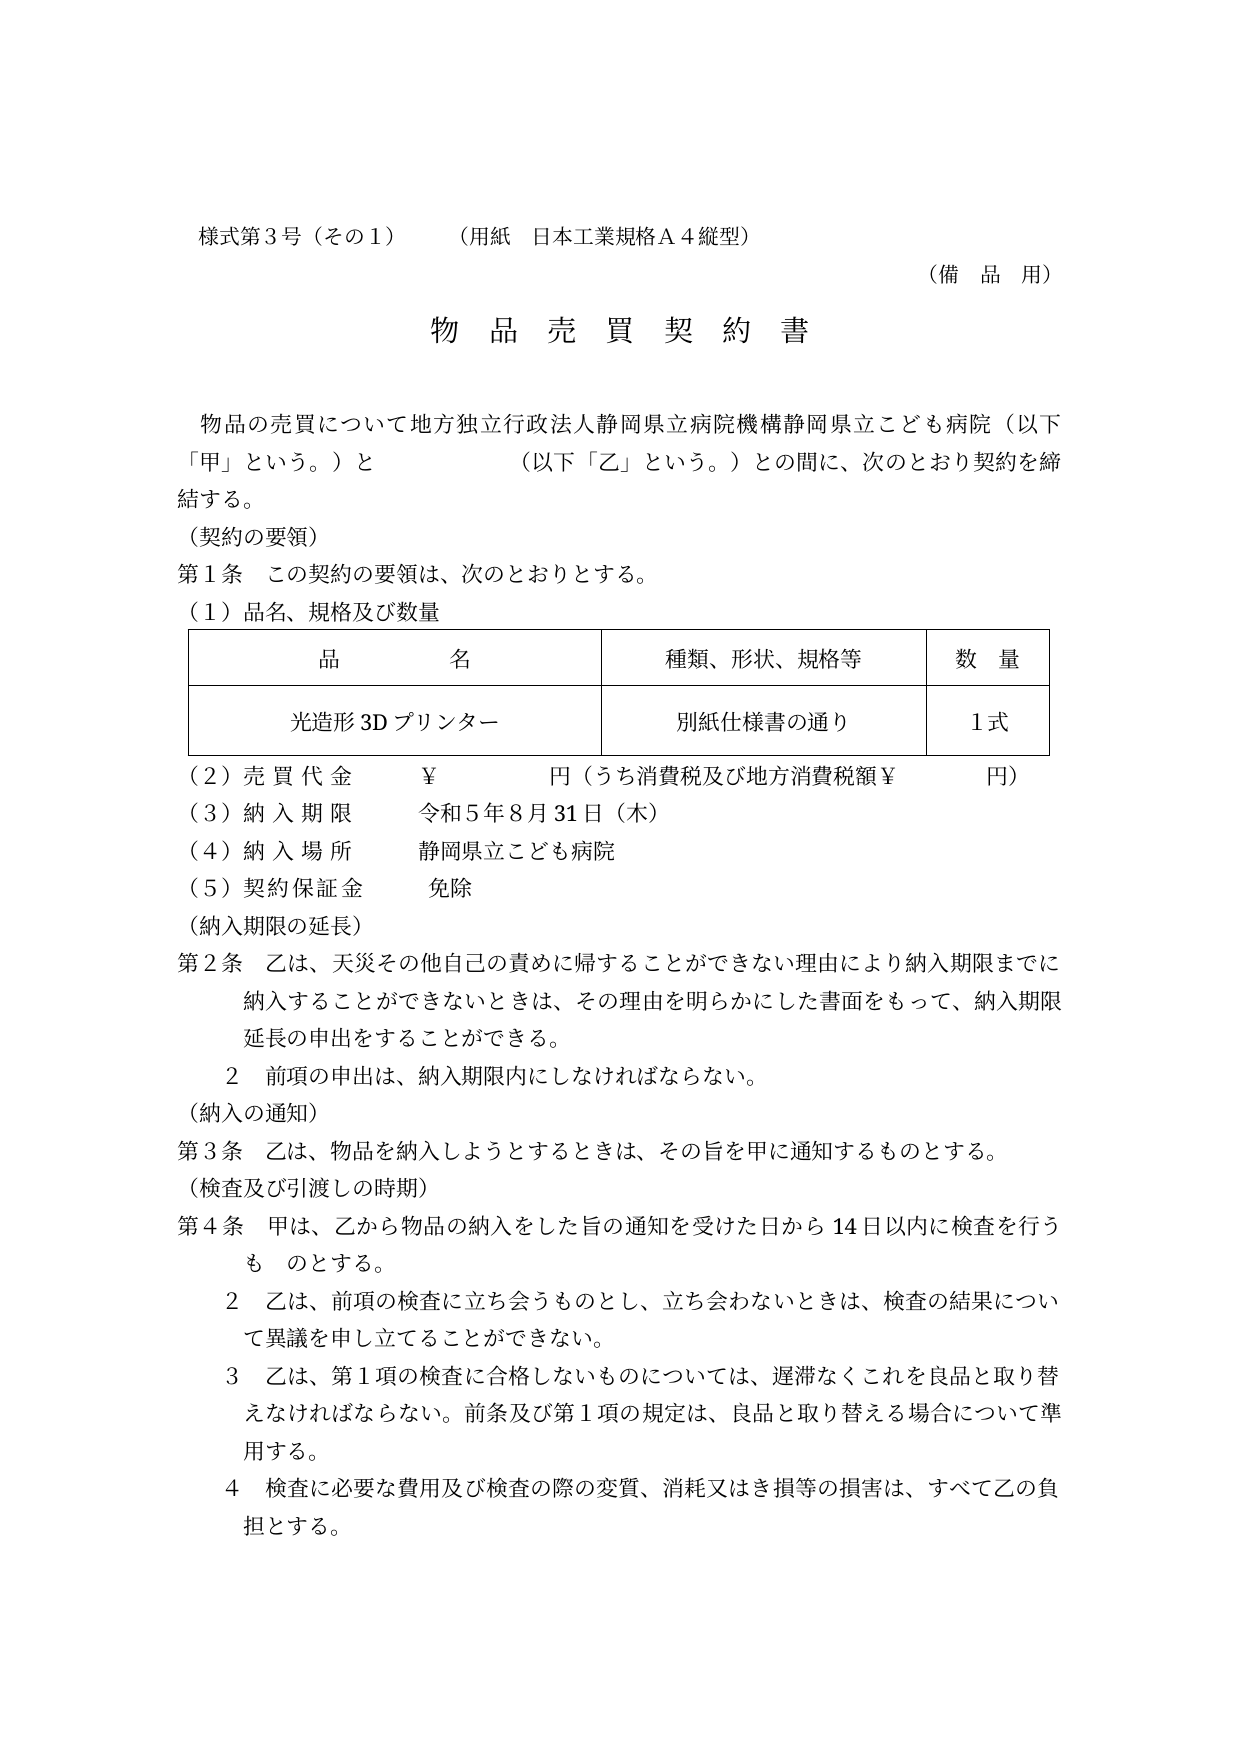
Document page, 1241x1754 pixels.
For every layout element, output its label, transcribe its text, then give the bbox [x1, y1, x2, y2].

text （２）売買代金 ￥ 円（うち消費税及び地方消費税額￥ 円） [177, 756, 1063, 793]
text （５）契約保証金 免除 [177, 868, 1063, 906]
text ２ 乙は、前項の検査に立ち会うものとし、立ち会わないときは、検査の結果について異議を申し立てることができない。 [221, 1281, 1063, 1356]
text 物品の売買について地方独立行政法人静岡県立病院機構静岡県立こども病院（以下「甲」という。）と （以下「乙」という。）との間に、次のとおり契約を締結する。 [177, 404, 1063, 517]
text 第３条 乙は、物品を納入しようとするときは、その旨を甲に通知するものとする。 [177, 1131, 1063, 1168]
text （３）納入期限 令和５年８月31日（木） [177, 793, 1063, 831]
text （備 品 用） [177, 254, 1063, 292]
text （契約の要領） [177, 517, 1063, 554]
table_header 種類、形状、規格等 [602, 630, 926, 685]
text 第２条 乙は、天災その他自己の責めに帰することができない理由により納入期限までに納入することができないときは、その理由を明らかにした書面をもって、納入期限延長の申出をすることができる。 [177, 943, 1063, 1056]
table_cell 光造形3Dプリンター [189, 686, 601, 755]
text 様式第３号（その１） （用紙 日本工業規格Ａ４縦型） [177, 217, 1063, 254]
text （検査及び引渡しの時期） [177, 1168, 1063, 1206]
text （１）品名、規格及び数量 [177, 592, 1063, 629]
text 第１条 この契約の要領は、次のとおりとする。 [177, 554, 1063, 592]
text （４）納入場所 静岡県立こども病院 [177, 831, 1063, 868]
text ２ 前項の申出は、納入期限内にしなければならない。 [177, 1056, 1063, 1093]
text 物 品 売 買 契 約 書 [177, 292, 1063, 367]
text ３ 乙は、第１項の検査に合格しないものについては、遅滞なくこれを良品と取り替えなければならない。前条及び第１項の規定は、良品と取り替える場合について準用する。 [221, 1356, 1063, 1468]
text ４ 検査に必要な費用及び検査の際の変質、消耗又はき損等の損害は、すべて乙の負担とする。 [221, 1468, 1063, 1543]
text （納入の通知） [177, 1093, 1063, 1131]
text 第４条 甲は、乙から物品の納入をした旨の通知を受けた日から14日以内に検査を行うも のとする。 [177, 1206, 1063, 1281]
table_cell １式 [927, 686, 1049, 755]
table_header 数 量 [927, 630, 1049, 685]
table_cell 別紙仕様書の通り [602, 686, 926, 755]
table_header 品 名 [189, 630, 601, 685]
text （納入期限の延長） [177, 906, 1063, 943]
